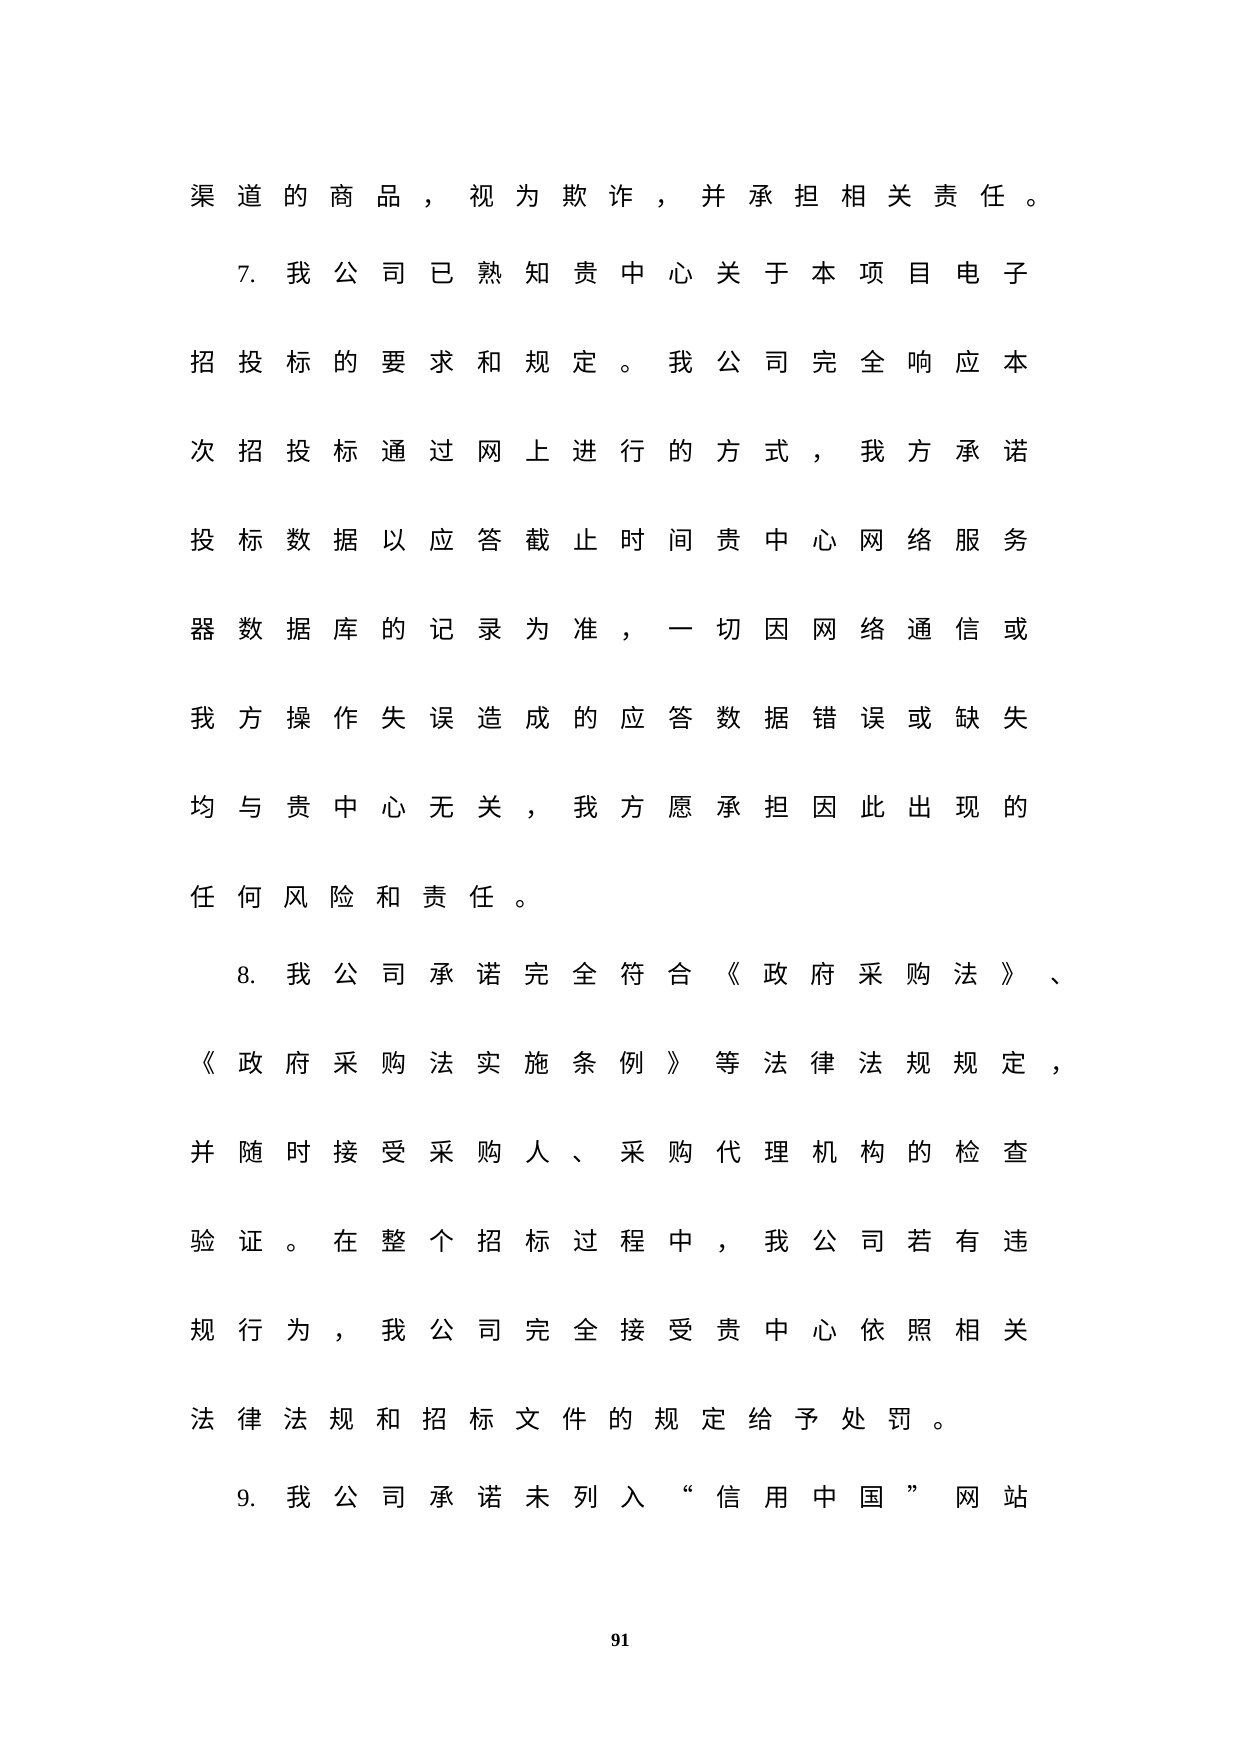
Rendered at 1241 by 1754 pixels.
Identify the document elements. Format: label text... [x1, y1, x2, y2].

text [190, 1466, 1050, 1525]
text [190, 164, 1050, 224]
text 7. 我公司已熟知贵中心关于本项目电子招投标的要求和规定。我公司完全响应本次招投标通过网上进行的方式，我方承诺投标数据以应答截止时间贵中心网络服务器数据库的记录为准，一切因网络通信或我方操作失误造成的应答数据错误或缺失均与贵中心无关，我方愿承担因此出现的任何风险和责任。 [190, 242, 1050, 925]
text 8. 我公司承诺完全符合《政府采购法》、《政府采购法实施条例》等法律法规规定，并随时接受采购人、采购代理机构的检查验证。在整个招标过程中，我公司若有违规行为，我公司完全接受贵中心依照相关法律法规和招标文件的规定给予处罚。 [190, 943, 1050, 1448]
